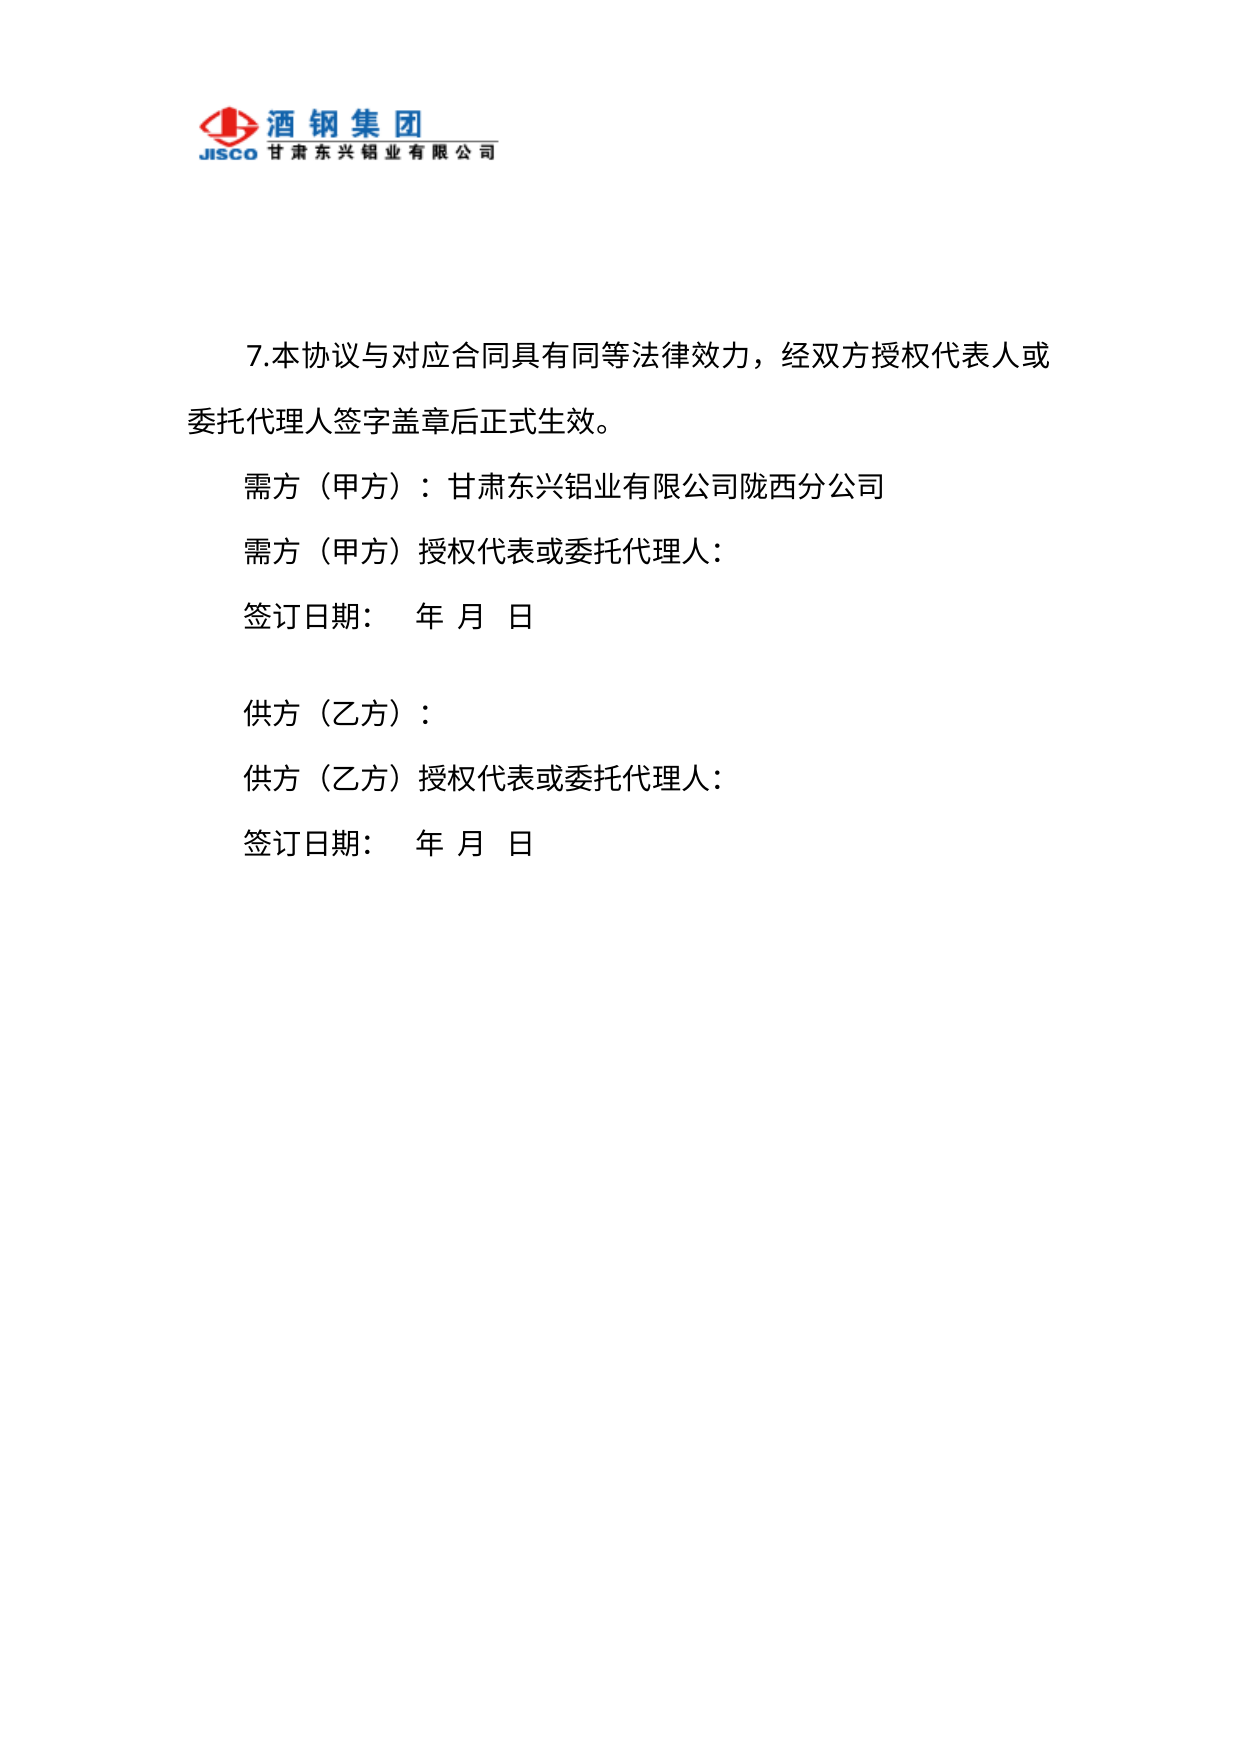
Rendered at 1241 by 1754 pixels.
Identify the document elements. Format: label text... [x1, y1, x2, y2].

text 需方（甲方）：甘肃东兴铝业有限公司陇西分公司 [187, 452, 1053, 517]
text 需方（甲方）授权代表或委托代理人： [187, 517, 1053, 582]
list 7.本协议与对应合同具有同等法律效力，经双方授权代表人或委托代理人签字盖章后正式生效。 [187, 322, 1053, 452]
text 签订日期： 年 月 日 [187, 809, 1053, 874]
text 供方（乙方）授权代表或委托代理人： [187, 744, 1053, 809]
text 签订日期： 年 月 日 [187, 582, 1053, 647]
picture [187, 90, 516, 176]
text 供方（乙方）： [187, 679, 1053, 744]
